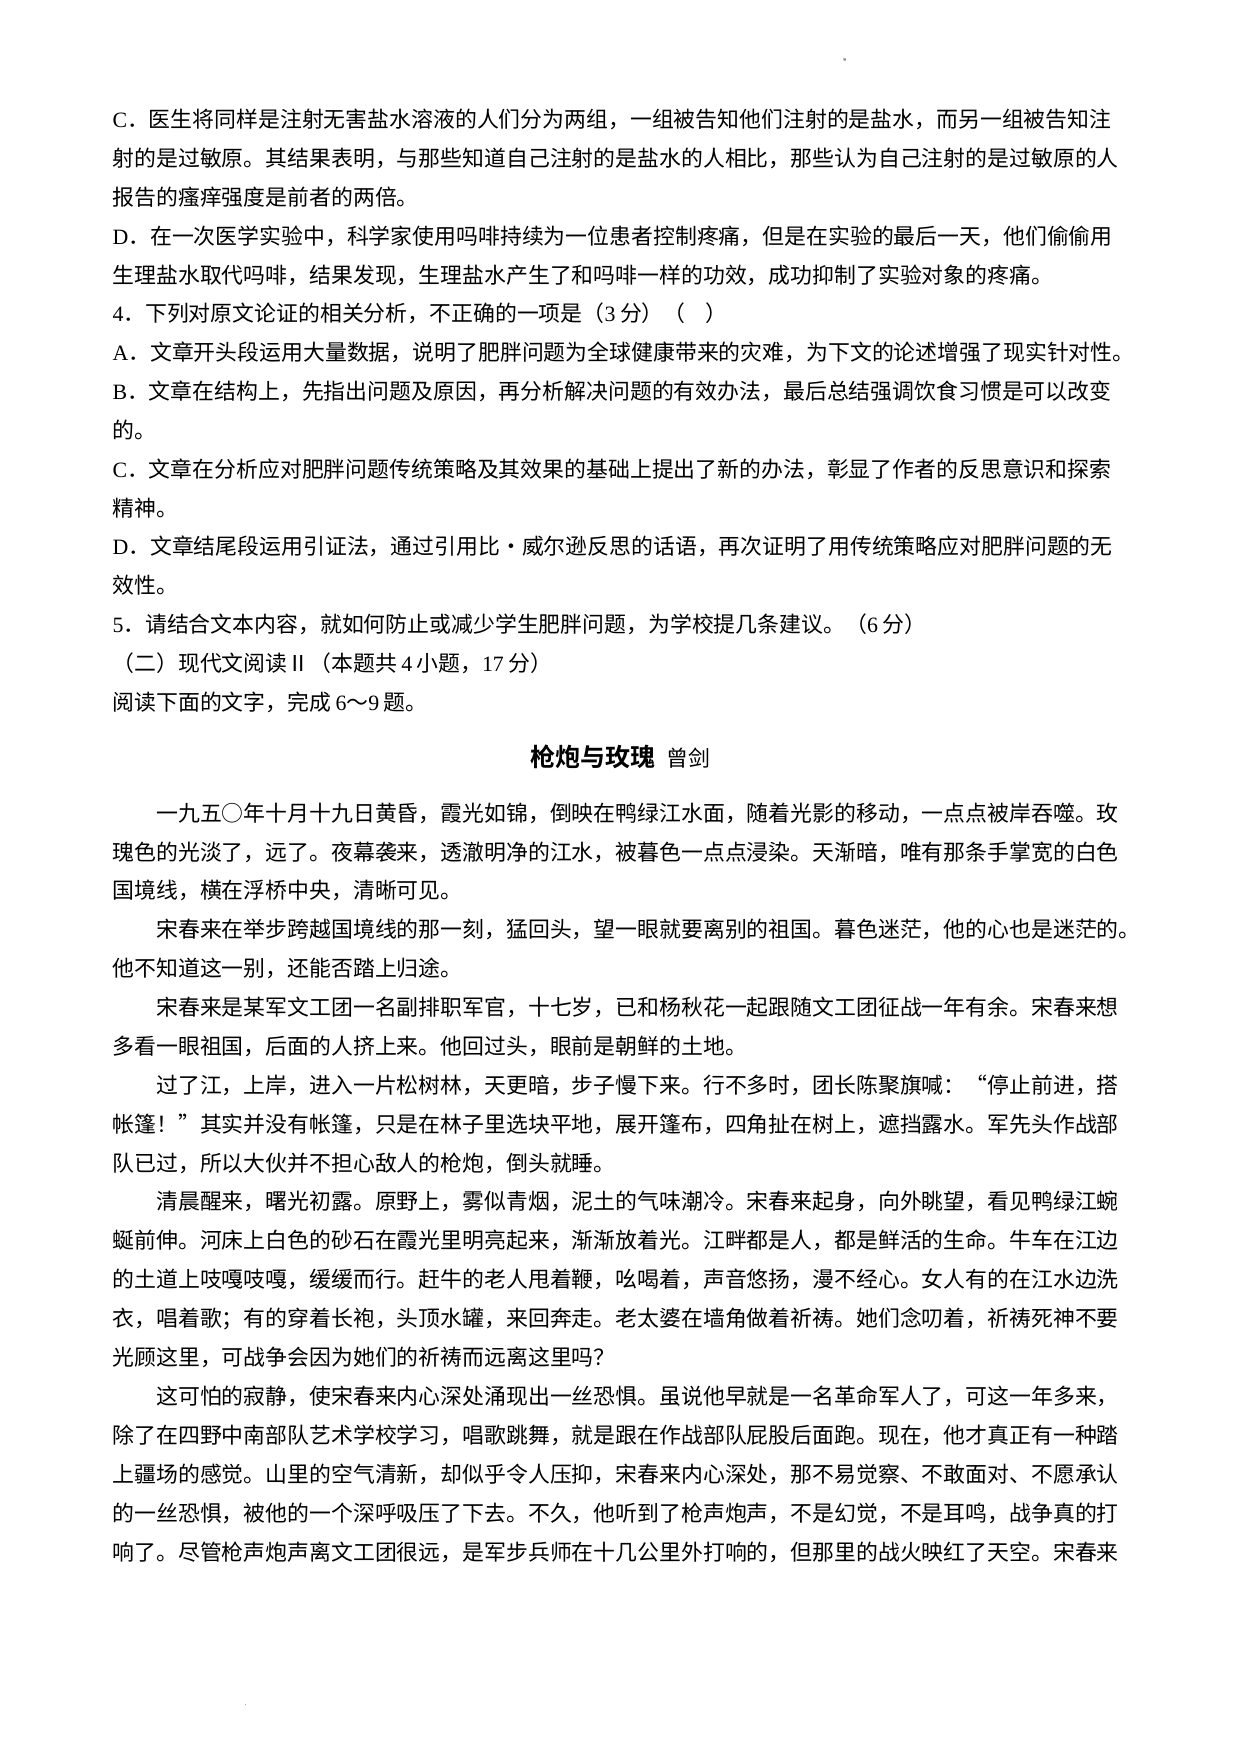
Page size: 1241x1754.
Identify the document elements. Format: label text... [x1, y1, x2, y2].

text A．文章开头段运用大量数据，说明了肥胖问题为全球健康带来的灾难，为下文的论述增强了现实针对性。 [112, 335, 1128, 367]
text 阅读下面的文字，完成6～9题。 [112, 684, 1128, 717]
text 宋春来在举步跨越国境线的那一刻，猛回头，望一眼就要离别的祖国。暮色迷茫，他的心也是迷茫的。他不知道这一别，还能否踏上归途。 [112, 912, 1128, 983]
text 过了江，上岸，进入一片松树林，天更暗，步子慢下来。行不多时，团长陈聚旗喊：“停止前进，搭帐篷！”其实并没有帐篷，只是在林子里选块平地，展开篷布，四角扯在树上，遮挡露水。军先头作战部队已过，所以大伙并不担心敌人的枪炮，倒头就睡。 [112, 1067, 1128, 1178]
text 宋春来是某军文工团一名副排职军官，十七岁，已和杨秋花一起跟随文工团征战一年有余。宋春来想多看一眼祖国，后面的人挤上来。他回过头，眼前是朝鲜的土地。 [112, 989, 1128, 1061]
text C．文章在分析应对肥胖问题传统策略及其效果的基础上提出了新的办法，彰显了作者的反思意识和探索精神。 [112, 451, 1128, 523]
text 一九五○年十月十九日黄昏，霞光如锦，倒映在鸭绿江水面，随着光影的移动，一点点被岸吞噬。玫瑰色的光淡了，远了。夜幕袭来，透澈明净的江水，被暮色一点点浸染。天渐暗，唯有那条手掌宽的白色国境线，横在浮桥中央，清晰可见。 [112, 795, 1128, 906]
text 清晨醒来，曙光初露。原野上，雾似青烟，泥土的气味潮冷。宋春来起身，向外眺望，看见鸭绿江蜿蜒前伸。河床上白色的砂石在霞光里明亮起来，渐渐放着光。江畔都是人，都是鲜活的生命。牛车在江边的土道上吱嘎吱嘎，缓缓而行。赶牛的老人甩着鞭，吆喝着，声音悠扬，漫不经心。女人有的在江水边洗衣，唱着歌；有的穿着长袍，头顶水罐，来回奔走。老太婆在墙角做着祈祷。她们念叨着，祈祷死神不要光顾这里，可战争会因为她们的祈祷而远离这里吗？ [112, 1184, 1128, 1372]
text D．文章结尾段运用引证法，通过引用比•威尔逊反思的话语，再次证明了用传统策略应对肥胖问题的无效性。 [112, 529, 1128, 600]
text （二）现代文阅读Ⅱ（本题共4小题，17分） [112, 645, 1128, 678]
text 5．请结合文本内容，就如何防止或减少学生肥胖问题，为学校提几条建议。（6分） [112, 607, 1128, 639]
text 4．下列对原文论证的相关分析，不正确的一项是（3分）（ ） [112, 296, 1128, 328]
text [112, 1378, 1128, 1567]
text B．文章在结构上，先指出问题及原因，再分析解决问题的有效办法，最后总结强调饮食习惯是可以改变的。 [112, 373, 1128, 445]
text C．医生将同样是注射无害盐水溶液的人们分为两组，一组被告知他们注射的是盐水，而另一组被告知注射的是过敏原。其结果表明，与那些知道自己注射的是盐水的人相比，那些认为自己注射的是过敏原的人报告的瘙痒强度是前者的两倍。 [112, 102, 1128, 212]
text 枪炮与玫瑰 曾剑 [112, 723, 1128, 788]
text D．在一次医学实验中，科学家使用吗啡持续为一位患者控制疼痛，但是在实验的最后一天，他们偷偷用生理盐水取代吗啡，结果发现，生理盐水产生了和吗啡一样的功效，成功抑制了实验对象的疼痛。 [112, 218, 1128, 290]
